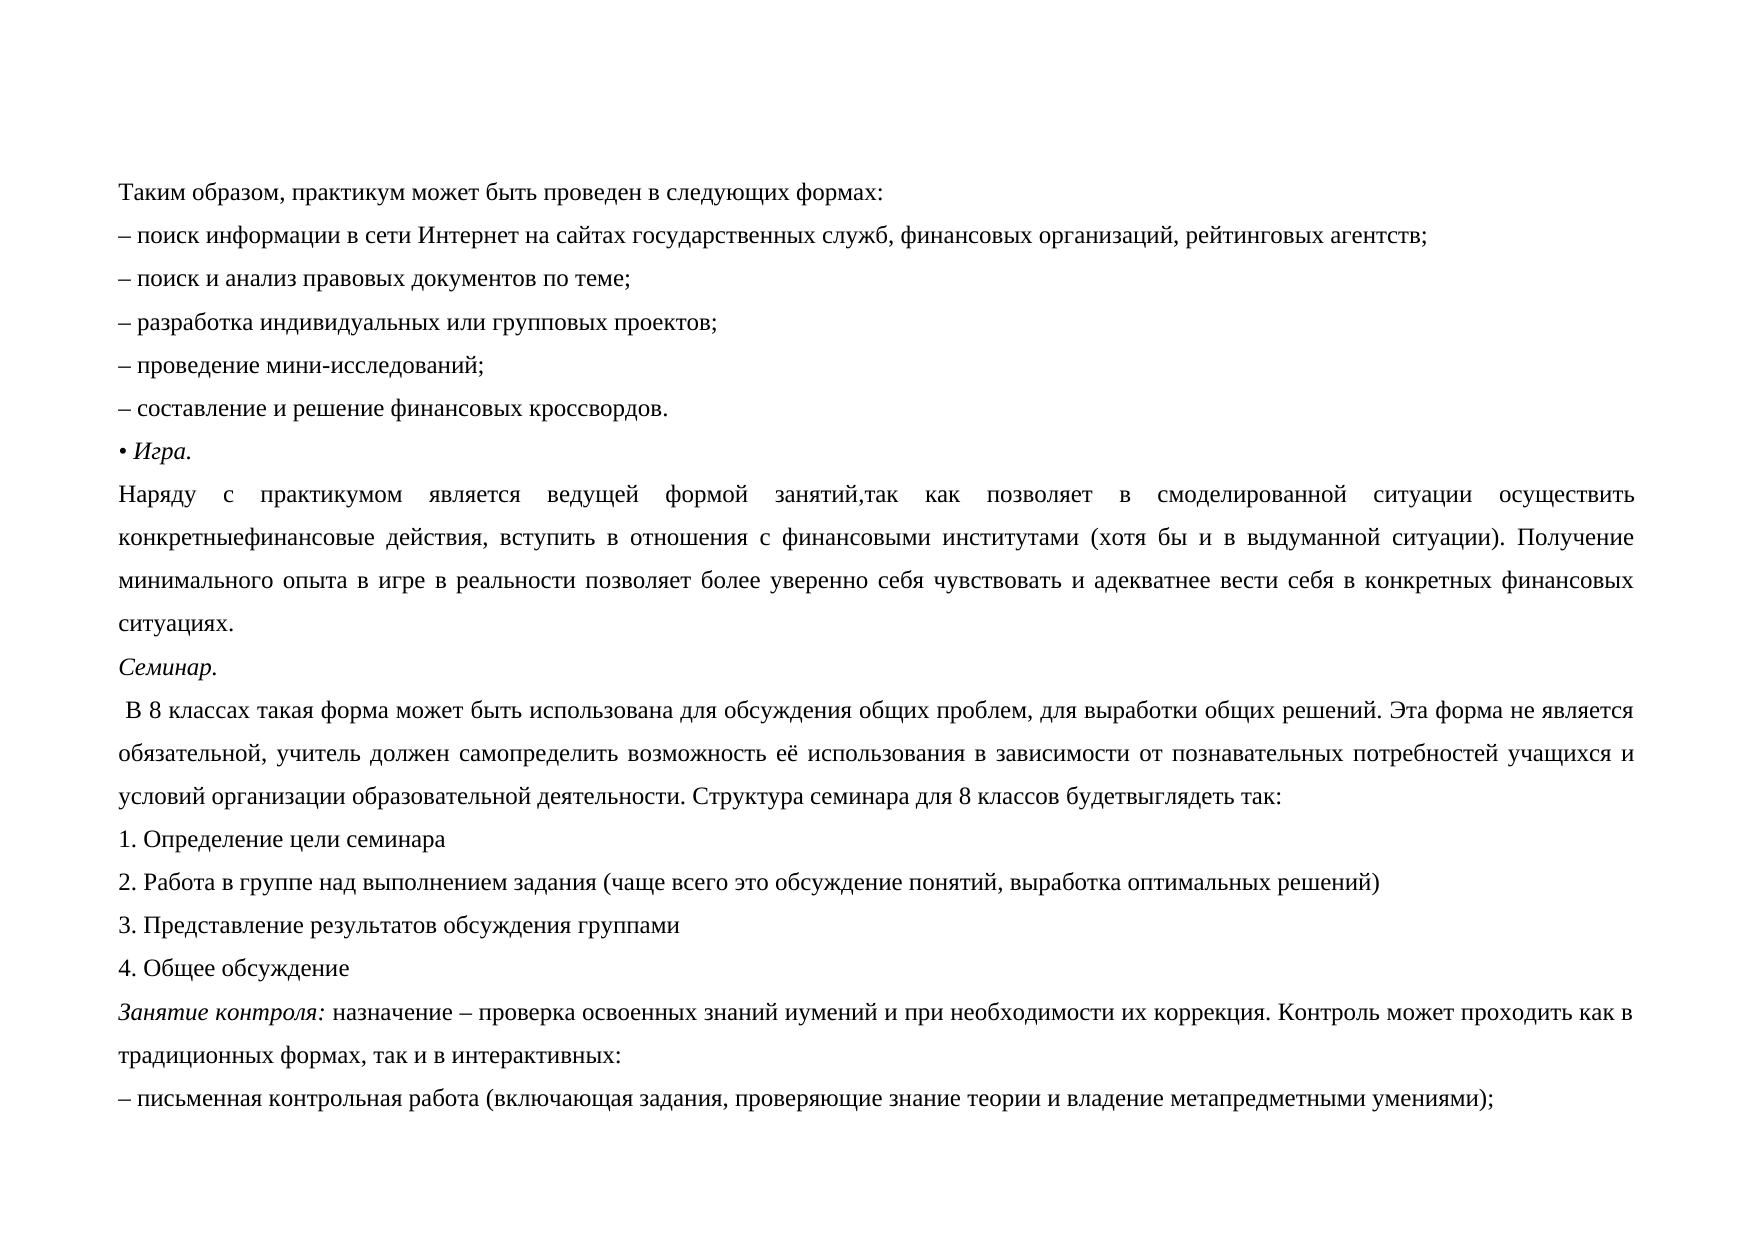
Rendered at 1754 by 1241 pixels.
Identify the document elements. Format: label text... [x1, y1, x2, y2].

text – разработка индивидуальных или групповых проектов; [118, 307, 1636, 335]
text 1. Определение цели семинара [118, 824, 1636, 853]
text 2. Работа в группе над выполнением задания (чаще всего это обсуждение понятий, выработка оптимальных решений) [118, 867, 1636, 896]
text 4. Общее обсуждение [118, 953, 1636, 982]
text Семинар. [118, 652, 1636, 680]
text Таким образом, практикум может быть проведен в следующих формах: [118, 177, 1636, 206]
text – письменная контрольная работа (включающая задания, проверяющие знание теории и владение метапредметными умениями); [118, 1083, 1636, 1112]
text В 8 классах такая форма может быть использована для обсуждения общих проблем, для выработки общих решений. Эта форма не является обязательной, учитель должен самопределить возможность её использования в зависимости от познавательных потребностей учащихся и условий организации образовательной деятельности. Структура семинара для 8 классов будетвыглядеть так: [118, 695, 1636, 810]
text Занятие контроля: назначение – проверка освоенных знаний иумений и при необходимости их коррекция. Контроль может проходить как в традиционных формах, так и в интерактивных: [118, 997, 1636, 1068]
text – составление и решение финансовых кроссвордов. [118, 393, 1636, 422]
text – проведение мини-исследований; [118, 350, 1636, 378]
text – поиск и анализ правовых документов по теме; [118, 263, 1636, 292]
text Наряду с практикумом является ведущей формой занятий,так как позволяет в смоделированной ситуации осуществить конкретныефинансовые действия, вступить в отношения с финансовыми институтами (хотя бы и в выдуманной ситуации). Получение минимального опыта в игре в реальности позволяет более уверенно себя чувствовать и адекватнее вести себя в конкретных финансовых ситуациях. [118, 479, 1636, 637]
text 3. Представление результатов обсуждения группами [118, 910, 1636, 939]
text – поиск информации в сети Интернет на сайтах государственных служб, финансовых организаций, рейтинговых агентств; [118, 220, 1636, 249]
text • Игра. [118, 436, 1636, 465]
